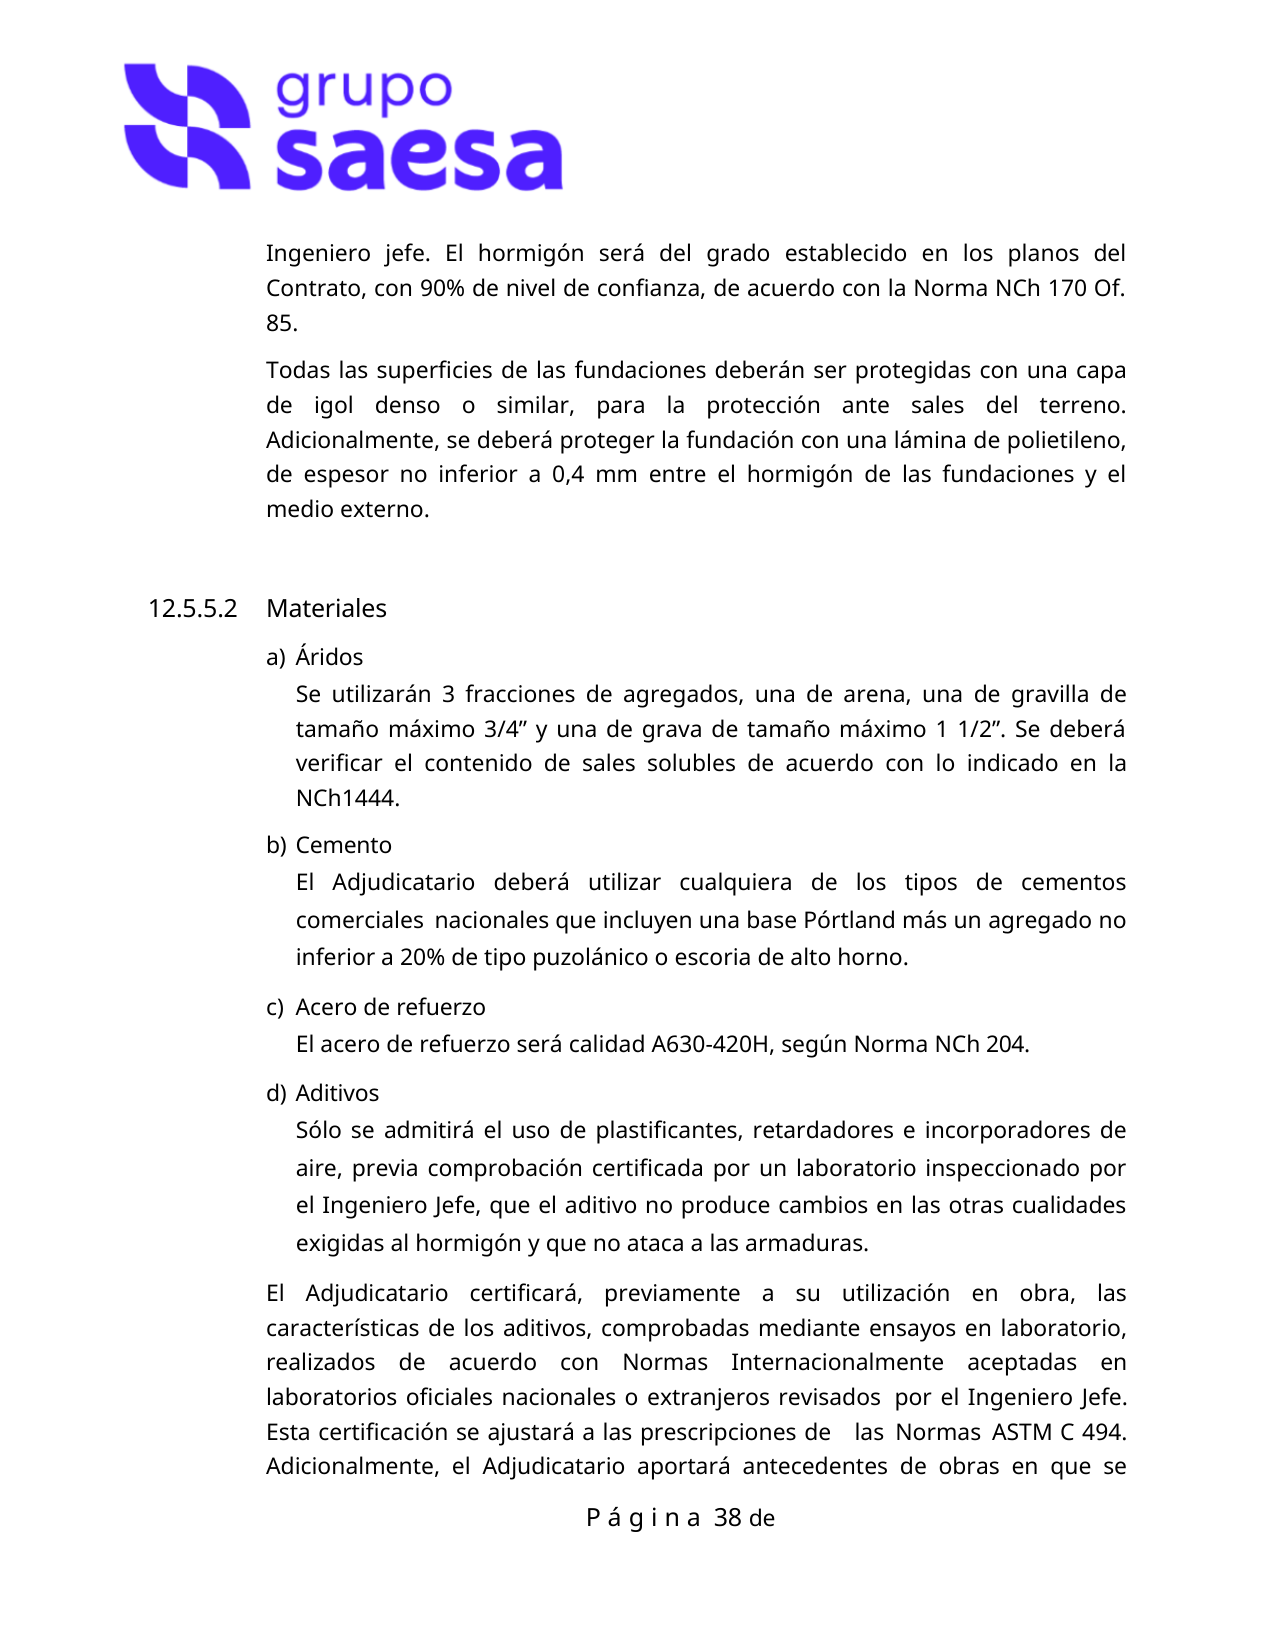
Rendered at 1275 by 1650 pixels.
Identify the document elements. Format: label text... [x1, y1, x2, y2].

list Acero de refuerzo [266, 991, 1162, 1022]
text Todas las superficies de las fundaciones deberán ser protegidas con una capa de igol denso o similar, para la protección ante sales del terreno. Adicionalmente, se deberá proteger la fundación con una lámina de polietileno, de espesor no inferior a 0,4 mm entre el hormigón de las fundaciones y el medio externo. [266, 354, 1128, 524]
text El acero de refuerzo será calidad A630-420H, según Norma NCh 204. [296, 1028, 1162, 1059]
list Cemento [266, 829, 1162, 861]
subtitle Materiales [148, 591, 1162, 625]
text Ingeniero jefe. El hormigón será del grado establecido en los planos del Contrato, con 90% de nivel de confianza, de acuerdo con la Norma NCh 170 Of. 85. [266, 236, 1127, 338]
list Áridos [266, 641, 1162, 672]
text Se utilizarán 3 fracciones de agregados, una de arena, una de gravilla de tamaño máximo 3/4” y una de grava de tamaño máximo 1 1/2”. Se deberá verificar el contenido de sales solubles de acuerdo con lo indicado en la NCh1444. [296, 678, 1128, 813]
text El Adjudicatario deberá utilizar cualquiera de los tipos de cementos comerciales nacionales que incluyen una base Pórtland más un agregado no inferior a 20% de tipo puzolánico o escoria de alto horno. [296, 866, 1128, 972]
picture [112, 54, 569, 195]
list Aditivos [266, 1077, 1162, 1109]
text Sólo se admitirá el uso de plastificantes, retardadores e incorporadores de aire, previa comprobación certificada por un laboratorio inspeccionado por el Ingeniero Jefe, que el aditivo no produce cambios en las otras cualidades exigidas al hormigón y que no ataca a las armaduras. [296, 1114, 1128, 1258]
